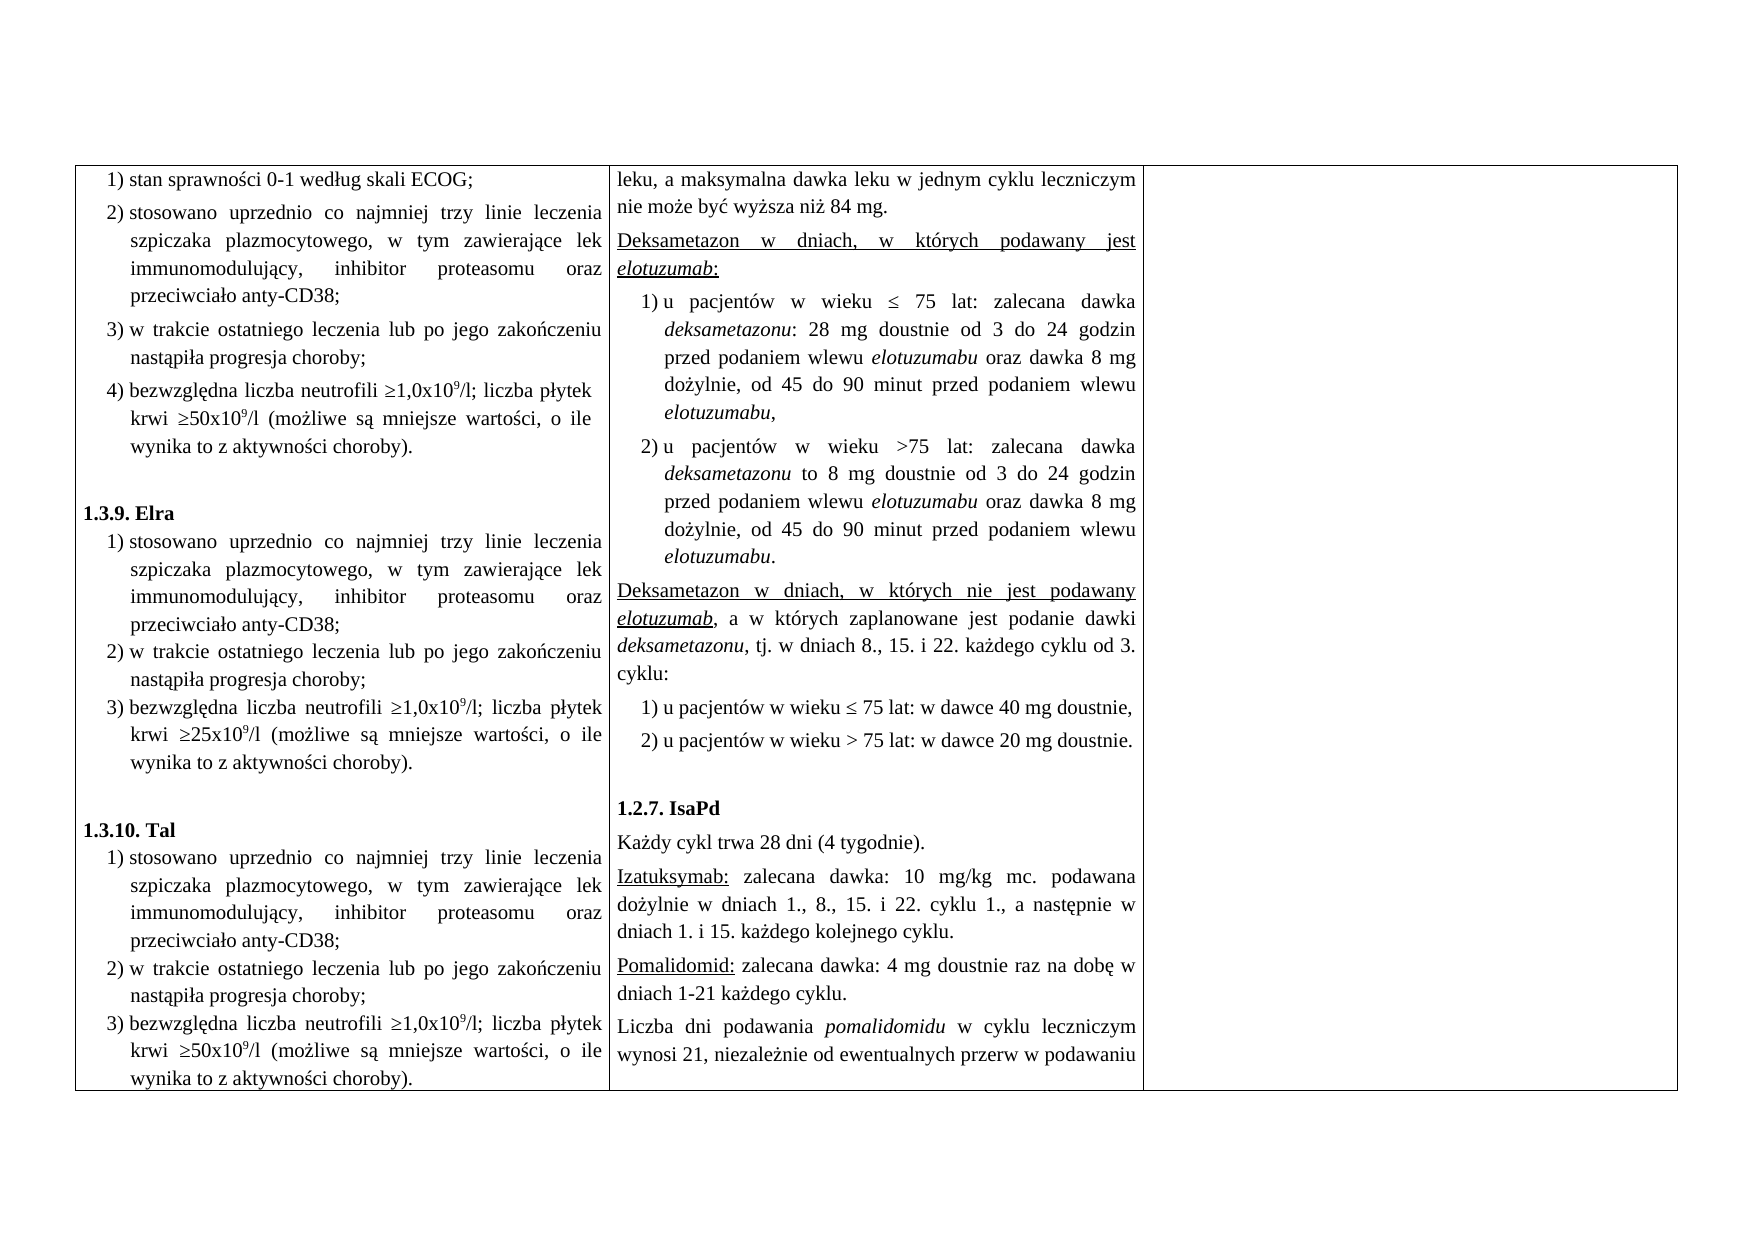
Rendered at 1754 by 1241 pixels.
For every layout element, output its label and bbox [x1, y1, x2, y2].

table_cell [610, 166, 1143, 1090]
table_cell [1144, 166, 1677, 1090]
table_cell [76, 166, 609, 1090]
